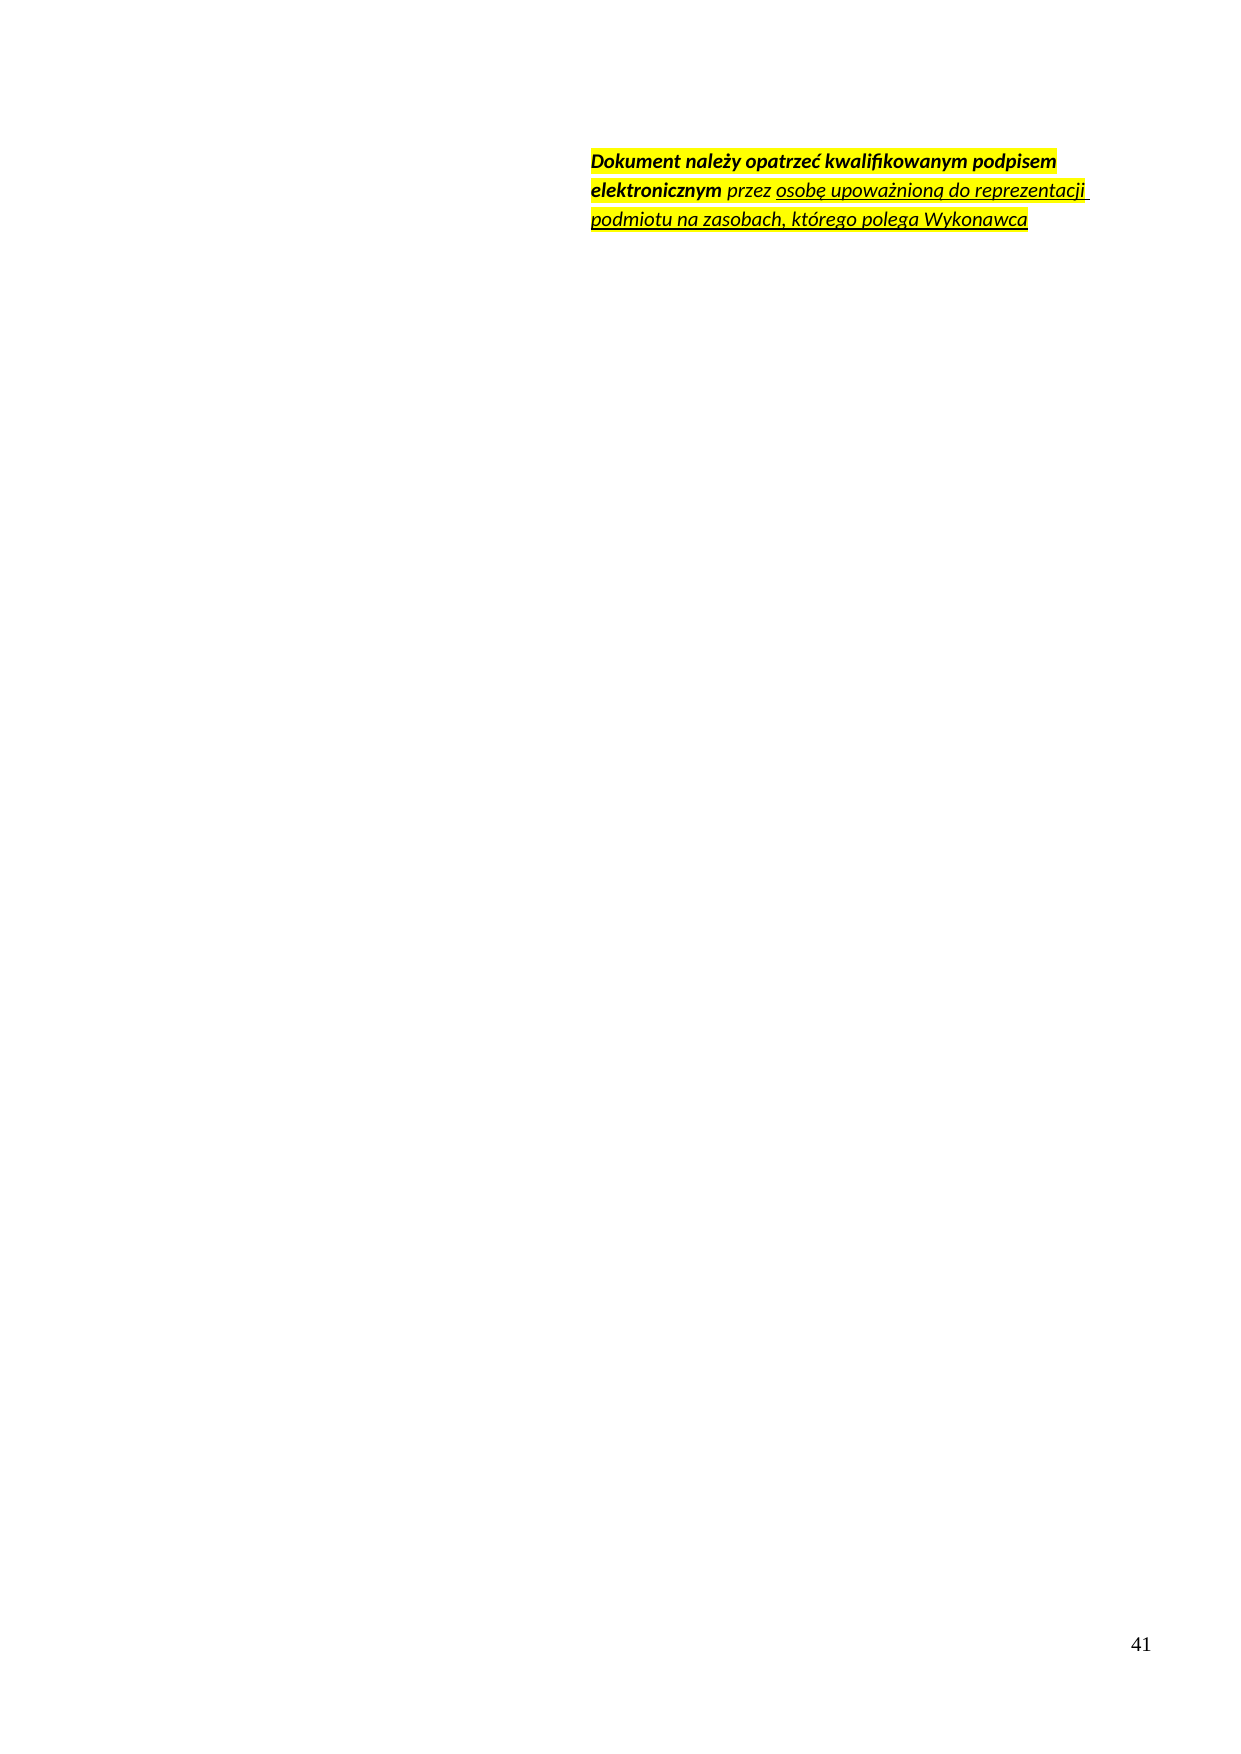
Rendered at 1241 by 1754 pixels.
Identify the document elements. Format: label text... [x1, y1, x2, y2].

text Dokument należy opatrzeć kwalifikowanym podpisem elektronicznym przez osobę upoważnioną do reprezentacji podmiotu na zasobach, którego polega Wykonawca [591, 148, 1152, 232]
